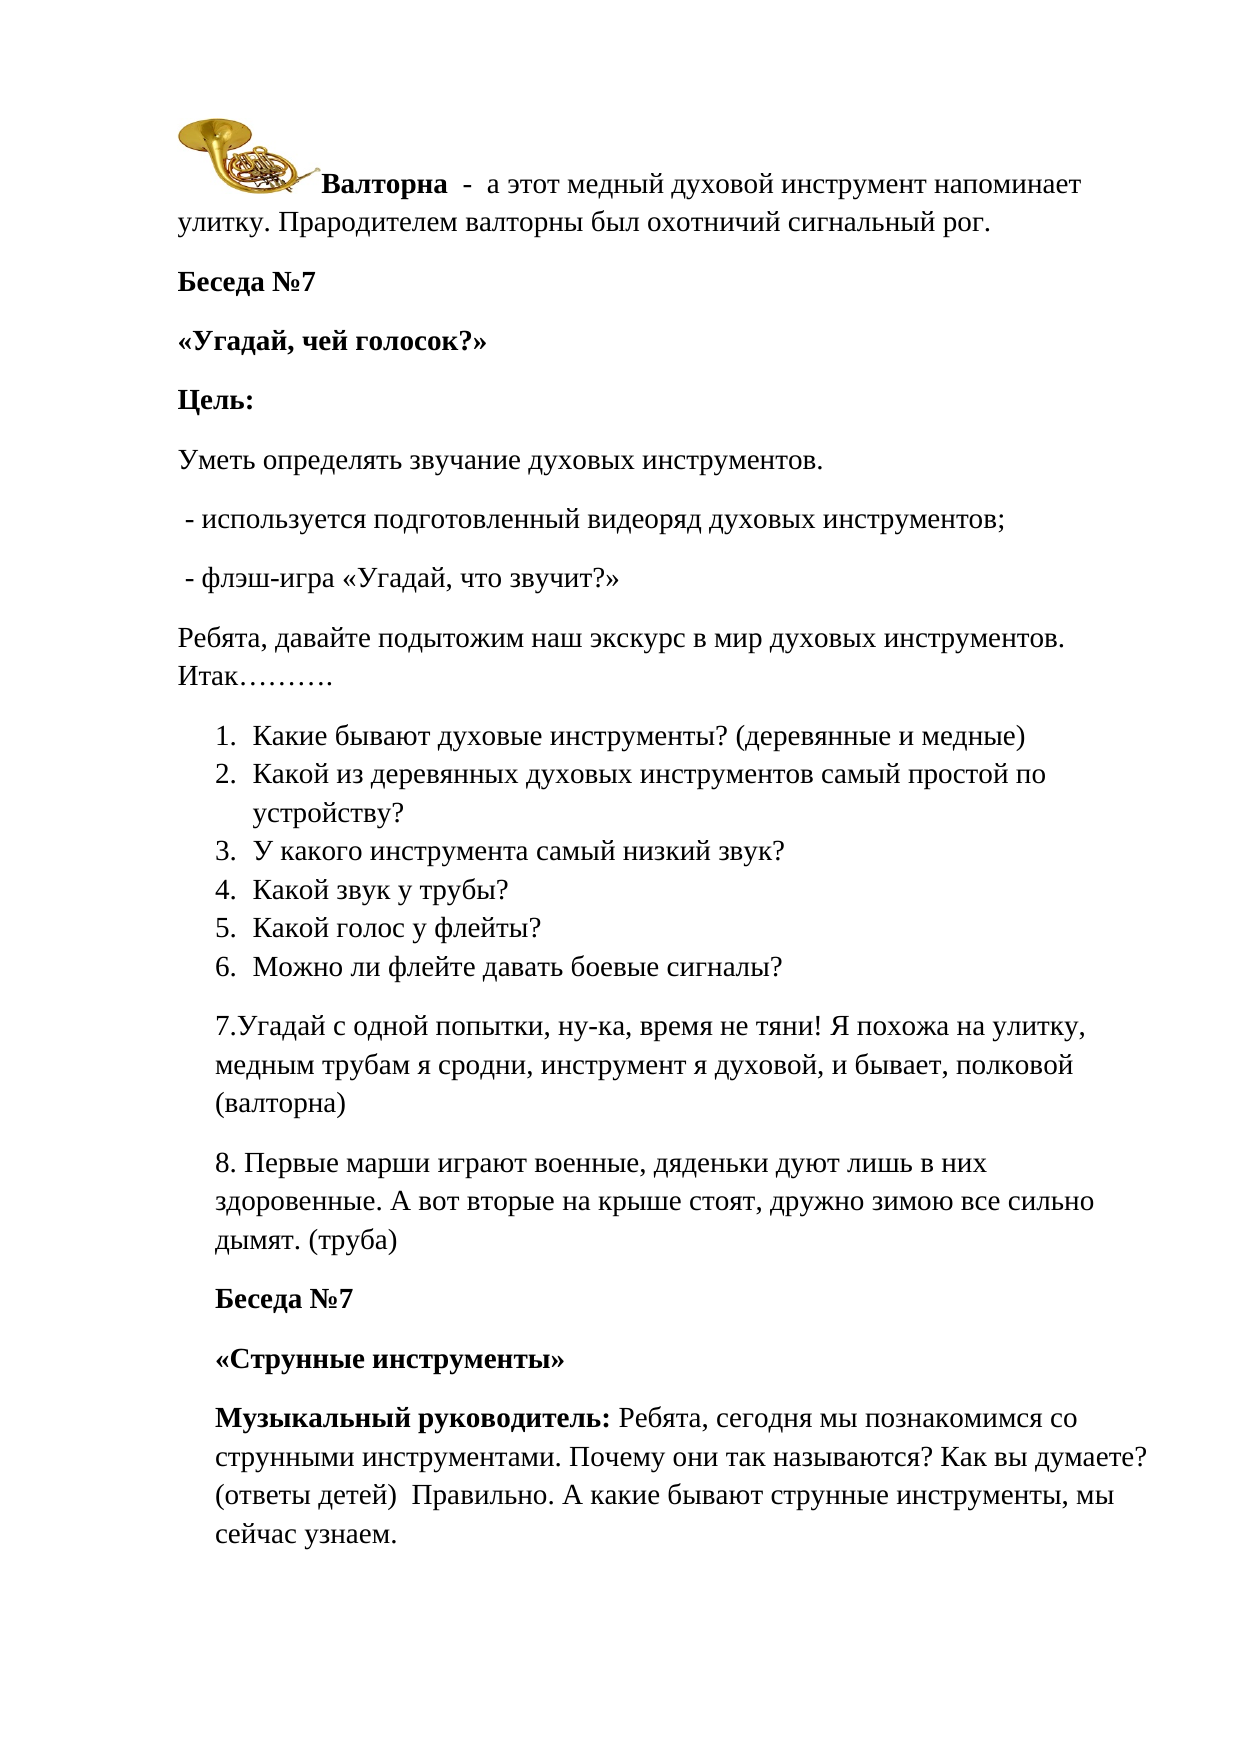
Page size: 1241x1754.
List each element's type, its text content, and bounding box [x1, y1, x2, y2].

list Можно ли флейте давать боевые сигналы? [215, 949, 1152, 983]
text Валторна - а этот медный духовой инструмент напоминает улитку. Прародителем валторны был охотничий сигнальный рог. [177, 118, 1152, 238]
text Ребята, давайте подытожим наш экскурс в мир духовых инструментов. Итак………. [177, 620, 1152, 692]
text - флэш-игра «Угадай, что звучит?» [177, 561, 1152, 594]
text Беседа №7 [177, 264, 1152, 297]
text «Угадай, чей голосок?» [177, 323, 1152, 357]
list Какие бывают духовые инструменты? (деревянные и медные) [215, 718, 1152, 751]
text Музыкальный руководитель: Ребята, сегодня мы познакомимся со струнными инструментами. Почему они так называются? Как вы думаете? (ответы детей) Правильно. А какие бывают струнные инструменты, мы сейчас узнаем. [215, 1400, 1152, 1549]
list Какой голос у флейты? [215, 911, 1152, 944]
text «Струнные инструменты» [215, 1341, 1152, 1374]
text Уметь определять звучание духовых инструментов. [177, 442, 1152, 475]
picture [177, 118, 321, 194]
text Цель: [177, 382, 1152, 416]
list Какой звук у трубы? [215, 872, 1152, 906]
text 7.Угадай с одной попытки, ну-ка, время не тяни! Я похожа на улитку, медным трубам я сродни, инструмент я духовой, и бывает, полковой (валторна) [215, 1008, 1152, 1119]
text - используется подготовленный видеоряд духовых инструментов; [177, 501, 1152, 535]
text 8. Первые марши играют военные, дяденьки дуют лишь в них здоровенные. А вот вторые на крыше стоят, дружно зимою все сильно дымят. (труба) [215, 1145, 1152, 1256]
list У какого инструмента самый низкий звук? [215, 833, 1152, 867]
list Какой из деревянных духовых инструментов самый простой по устройству? [215, 756, 1152, 828]
text Беседа №7 [215, 1281, 1152, 1315]
